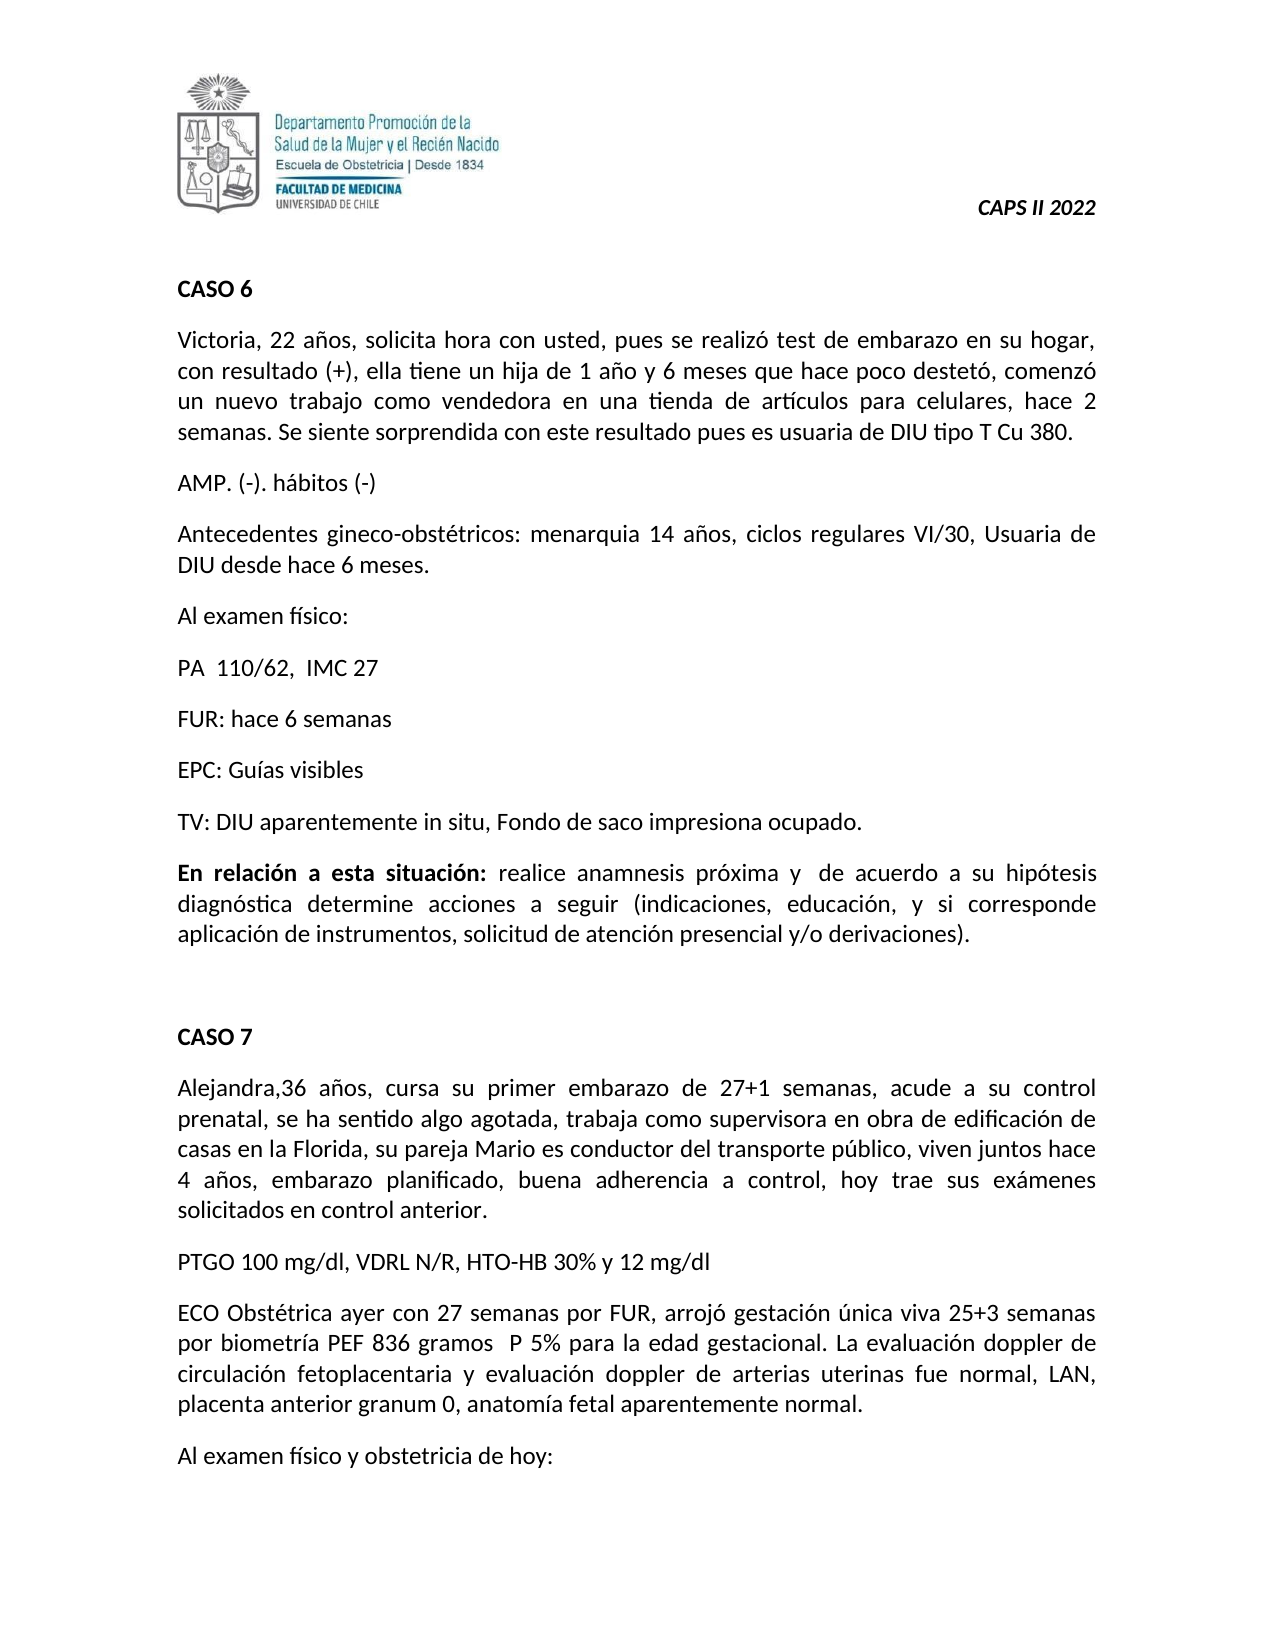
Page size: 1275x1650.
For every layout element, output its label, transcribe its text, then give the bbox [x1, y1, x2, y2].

text En relación a esta situación: realice anamnesis próxima y de acuerdo a su hipótesis diagnóstica determine acciones a seguir (indicaciones, educación, y si corresponde aplicación de instrumentos, solicitud de atención presencial y/o derivaciones). [177, 857, 1098, 949]
text Alejandra,36 años, cursa su primer embarazo de 27+1 semanas, acude a su control prenatal, se ha sentido algo agotada, trabaja como supervisora en obra de edificación de casas en la Florida, su pareja Mario es conductor del transporte público, viven juntos hace 4 años, embarazo planificado, buena adherencia a control, hoy trae sus exámenes solicitados en control anterior. [177, 1072, 1098, 1225]
text FUR: hace 6 semanas [177, 703, 1098, 734]
text AMP. (-). hábitos (-) [177, 467, 1098, 498]
text Antecedentes gineco-obstétricos: menarquia 14 años, ciclos regulares VI/30, Usuaria de DIU desde hace 6 meses. [177, 518, 1098, 579]
text PTGO 100 mg/dl, VDRL N/R, HTO-HB 30% y 12 mg/dl [177, 1246, 1098, 1276]
text Victoria, 22 años, solicita hora con usted, pues se realizó test de embarazo en su hogar, con resultado (+), ella tiene un hija de 1 año y 6 meses que hace poco destetó, comenzó un nuevo trabajo como vendedora en una tienda de artículos para celulares, hace 2 semanas. Se siente sorprendida con este resultado pues es usuaria de DIU tipo T Cu 380. [177, 324, 1098, 446]
text CASO 6 [177, 273, 1098, 303]
text TV: DIU aparentemente in situ, Fondo de saco impresiona ocupado. [177, 806, 1098, 836]
text PA 110/62, IMC 27 [177, 652, 1098, 682]
picture [177, 73, 502, 216]
text Al examen físico: [177, 600, 1098, 631]
text EPC: Guías visibles [177, 754, 1098, 785]
text Al examen físico y obstetricia de hoy: [177, 1440, 1098, 1471]
text CASO 7 [177, 1021, 1098, 1051]
text ECO Obstétrica ayer con 27 semanas por FUR, arrojó gestación única viva 25+3 semanas por biometría PEF 836 gramos P 5% para la edad gestacional. La evaluación doppler de circulación fetoplacentaria y evaluación doppler de arterias uterinas fue normal, LAN, placenta anterior granum 0, anatomía fetal aparentemente normal. [177, 1297, 1098, 1419]
